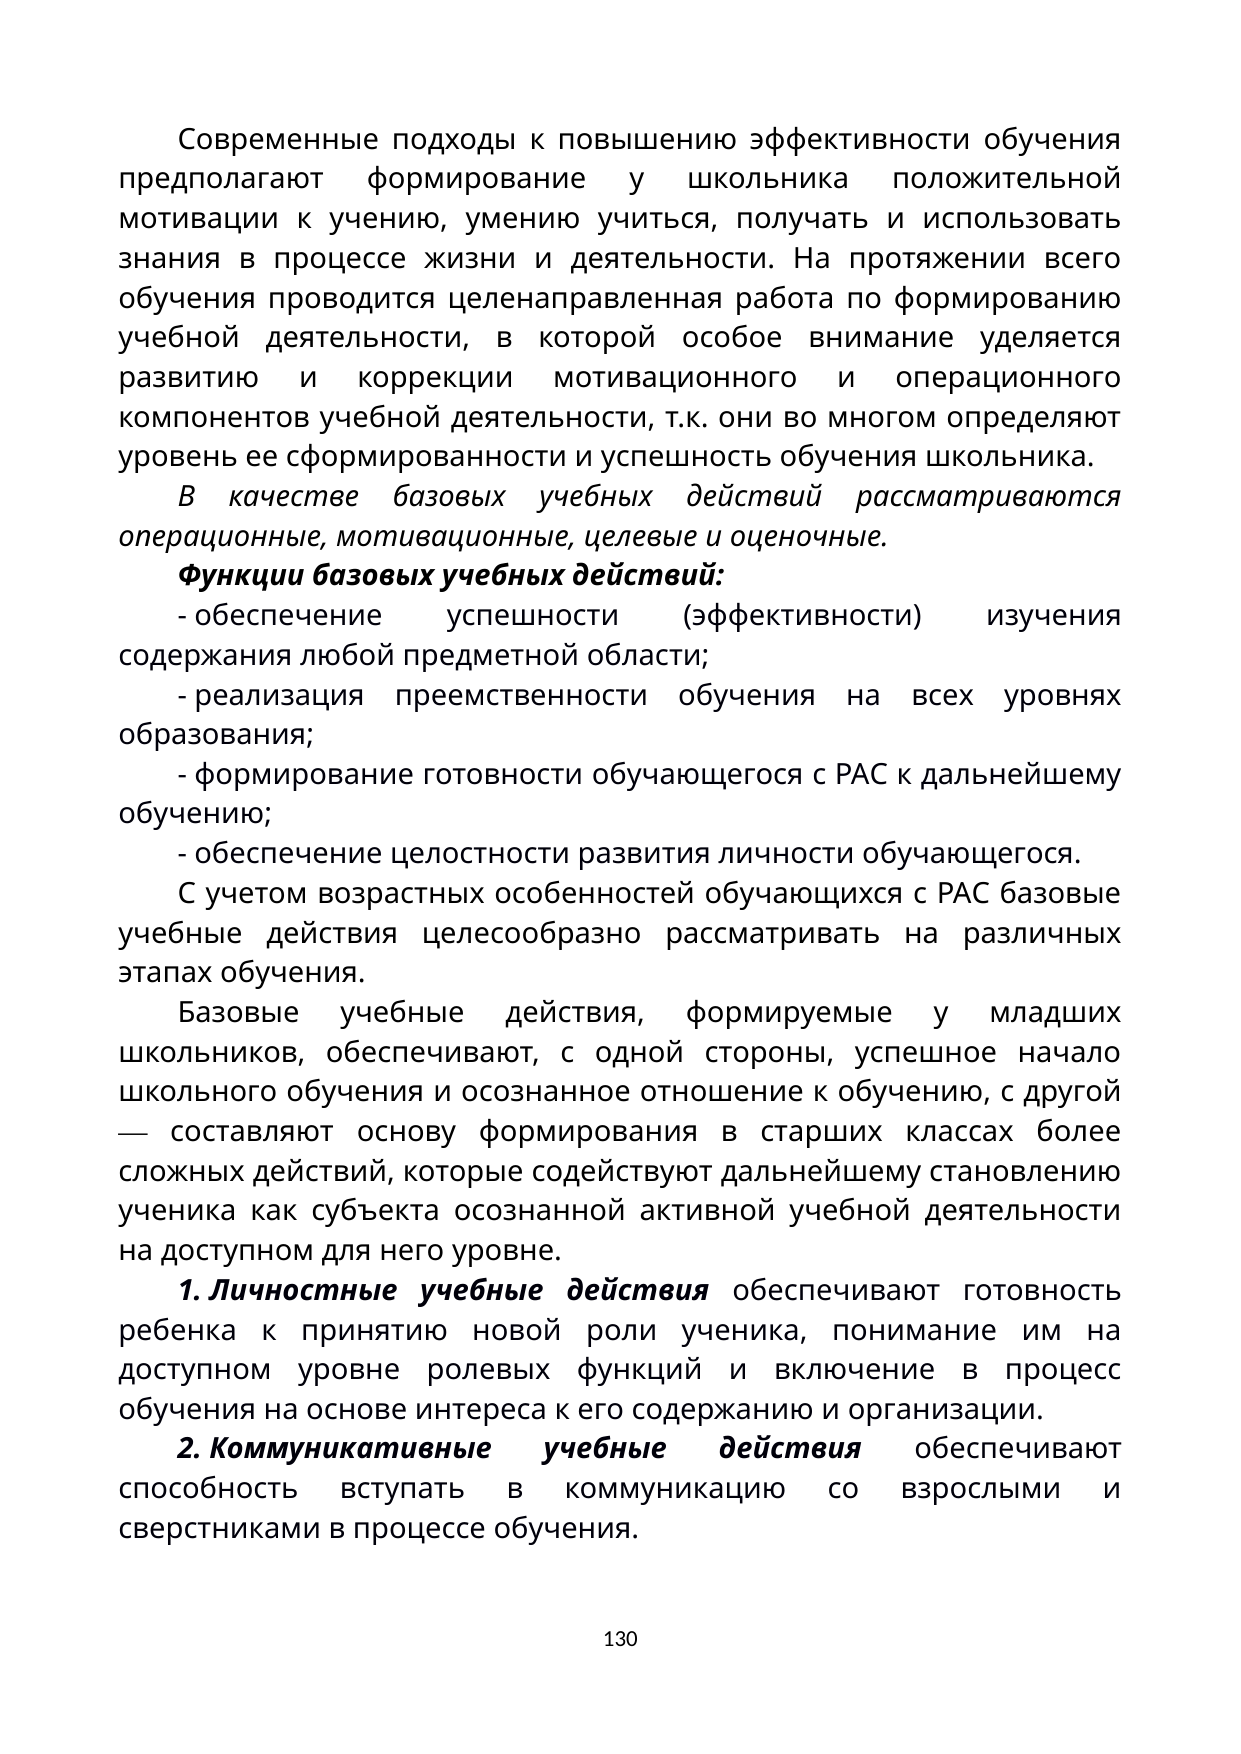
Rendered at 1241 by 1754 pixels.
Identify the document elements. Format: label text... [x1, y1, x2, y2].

text - обеспечение целостности развития личности обучающегося. [118, 832, 1122, 872]
text Функции базовых учебных действий: [118, 555, 1122, 594]
text Базовые учебные действия, формируемые у младших школьников, обеспечивают, с одной стороны, успешное начало школьного обучения и осознанное отношение к обучению, с другой ― составляют основу формирования в старших классах более сложных действий, которые содействуют дальнейшему становлению ученика как субъекта осознанной активной учебной деятельности на доступном для него уровне. [118, 991, 1122, 1269]
text Современные подходы к повышению эффективности обучения предполагают формирование у школьника положительной мотивации к учению, умению учиться, получать и использовать знания в процессе жизни и деятельности. На протяжении всего обучения проводится целенаправленная работа по формированию учебной деятельности, в которой особое внимание уделяется развитию и коррекции мотивационного и операционного компонентов учебной деятельности, т.к. они во многом определяют уровень ее сформированности и успешность обучения школьника. [118, 118, 1122, 475]
text - обеспечение успешности (эффективности) изучения содержания любой предметной области; [118, 594, 1122, 674]
text - реализация преемственности обучения на всех уровнях образования; [118, 674, 1122, 753]
text 2. Коммуникативные учебные действия обеспечивают способность вступать в коммуникацию со взрослыми и сверстниками в процессе обучения. [118, 1428, 1122, 1547]
text - формирование готовности обучающегося с РАС к дальнейшему обучению; [118, 753, 1122, 832]
text В качестве базовых учебных действий рассматриваются операционные, мотивационные, целевые и оценочные. [118, 475, 1122, 555]
text 1. Личностные учебные действия обеспечивают готовность ребенка к принятию новой роли ученика, понимание им на доступном уровне ролевых функций и включение в процесс обучения на основе интереса к его содержанию и организации. [118, 1269, 1122, 1428]
text С учетом возрастных особенностей обучающихся с РАС базовые учебные действия целесообразно рассматривать на различных этапах обучения. [118, 872, 1122, 991]
